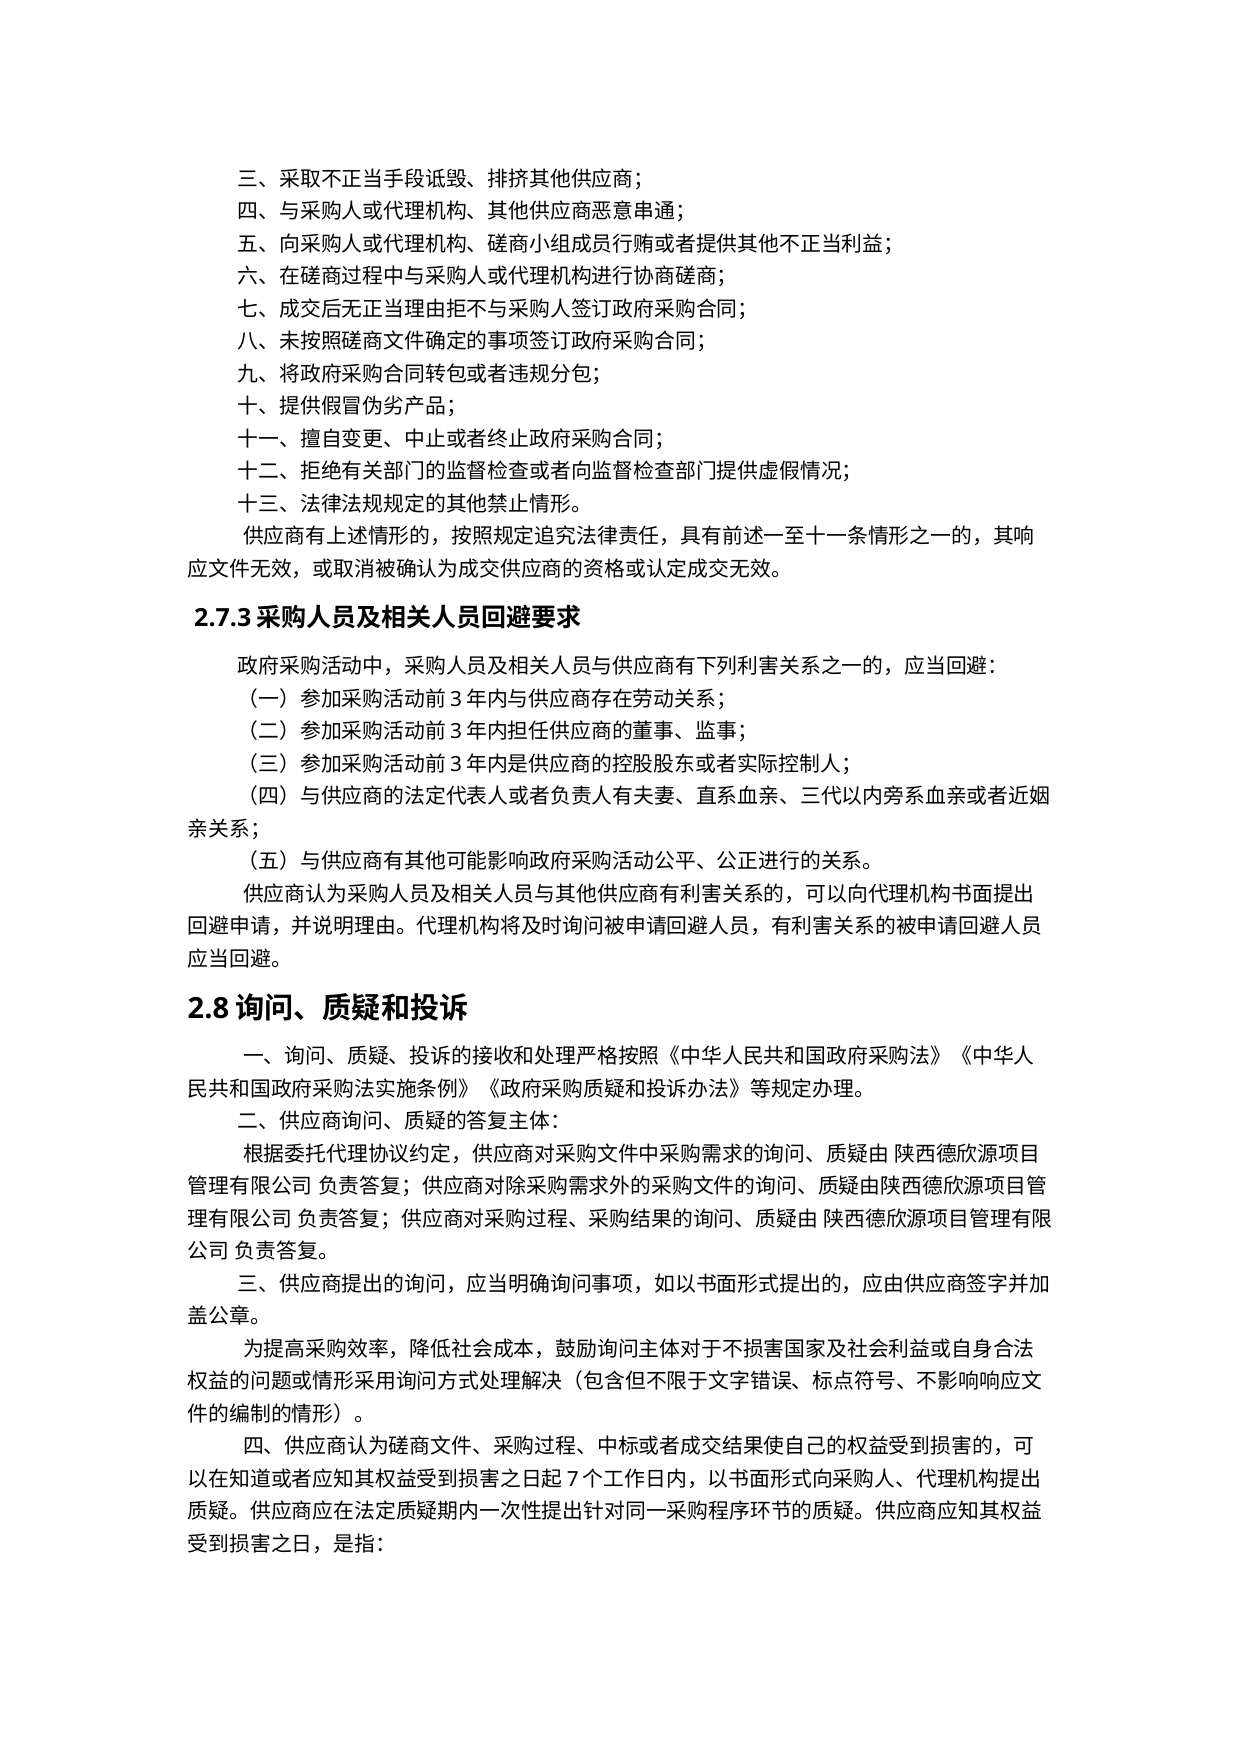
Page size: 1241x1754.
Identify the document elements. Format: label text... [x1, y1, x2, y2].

text 二、供应商询问、质疑的答复主体： [187, 1104, 1053, 1137]
text 供应商认为采购人员及相关人员与其他供应商有利害关系的，可以向代理机构书面提出回避申请，并说明理由。代理机构将及时询问被申请回避人员，有利害关系的被申请回避人员应当回避。 [187, 877, 1053, 974]
text （一）参加采购活动前3年内与供应商存在劳动关系； [187, 682, 1053, 714]
text 十一、擅自变更、中止或者终止政府采购合同； [187, 422, 1053, 454]
text 一、询问、质疑、投诉的接收和处理严格按照《中华人民共和国政府采购法》《中华人民共和国政府采购法实施条例》《政府采购质疑和投诉办法》等规定办理。 [187, 1039, 1053, 1104]
text 政府采购活动中，采购人员及相关人员与供应商有下列利害关系之一的，应当回避： [187, 649, 1053, 682]
text 十二、拒绝有关部门的监督检查或者向监督检查部门提供虚假情况； [187, 454, 1053, 487]
text 四、与采购人或代理机构、其他供应商恶意串通； [187, 194, 1053, 227]
text 三、供应商提出的询问，应当明确询问事项，如以书面形式提出的，应由供应商签字并加盖公章。 [187, 1267, 1053, 1332]
text 2.7.3采购人员及相关人员回避要求 [187, 584, 1053, 649]
text 九、将政府采购合同转包或者违规分包； [187, 357, 1053, 389]
text （五）与供应商有其他可能影响政府采购活动公平、公正进行的关系。 [187, 844, 1053, 877]
text 四、供应商认为磋商文件、采购过程、中标或者成交结果使自己的权益受到损害的，可以在知道或者应知其权益受到损害之日起7个工作日内，以书面形式向采购人、代理机构提出质疑。供应商应在法定质疑期内一次性提出针对同一采购程序环节的质疑。供应商应知其权益受到损害之日，是指： [187, 1429, 1053, 1559]
text （四）与供应商的法定代表人或者负责人有夫妻、直系血亲、三代以内旁系血亲或者近姻亲关系； [187, 779, 1053, 844]
text 十三、法律法规规定的其他禁止情形。 [187, 487, 1053, 519]
text 七、成交后无正当理由拒不与采购人签订政府采购合同； [187, 292, 1053, 324]
text 2.8询问、质疑和投诉 [187, 974, 1053, 1039]
text 六、在磋商过程中与采购人或代理机构进行协商磋商； [187, 259, 1053, 292]
text 三、采取不正当手段诋毁、排挤其他供应商； [187, 162, 1053, 194]
text 根据委托代理协议约定，供应商对采购文件中采购需求的询问、质疑由 陕西德欣源项目管理有限公司 负责答复；供应商对除采购需求外的采购文件的询问、质疑由陕西德欣源项目管理有限公司 负责答复；供应商对采购过程、采购结果的询问、质疑由 陕西德欣源项目管理有限公司 负责答复。 [187, 1137, 1053, 1267]
text 供应商有上述情形的，按照规定追究法律责任，具有前述一至十一条情形之一的，其响应文件无效，或取消被确认为成交供应商的资格或认定成交无效。 [187, 519, 1053, 584]
text 八、未按照磋商文件确定的事项签订政府采购合同； [187, 324, 1053, 357]
text 为提高采购效率，降低社会成本，鼓励询问主体对于不损害国家及社会利益或自身合法权益的问题或情形采用询问方式处理解决（包含但不限于文字错误、标点符号、不影响响应文件的编制的情形）。 [187, 1332, 1053, 1429]
text （二）参加采购活动前3年内担任供应商的董事、监事； [187, 714, 1053, 747]
text 五、向采购人或代理机构、磋商小组成员行贿或者提供其他不正当利益； [187, 227, 1053, 259]
text （三）参加采购活动前3年内是供应商的控股股东或者实际控制人； [187, 747, 1053, 779]
text 十、提供假冒伪劣产品； [187, 389, 1053, 422]
